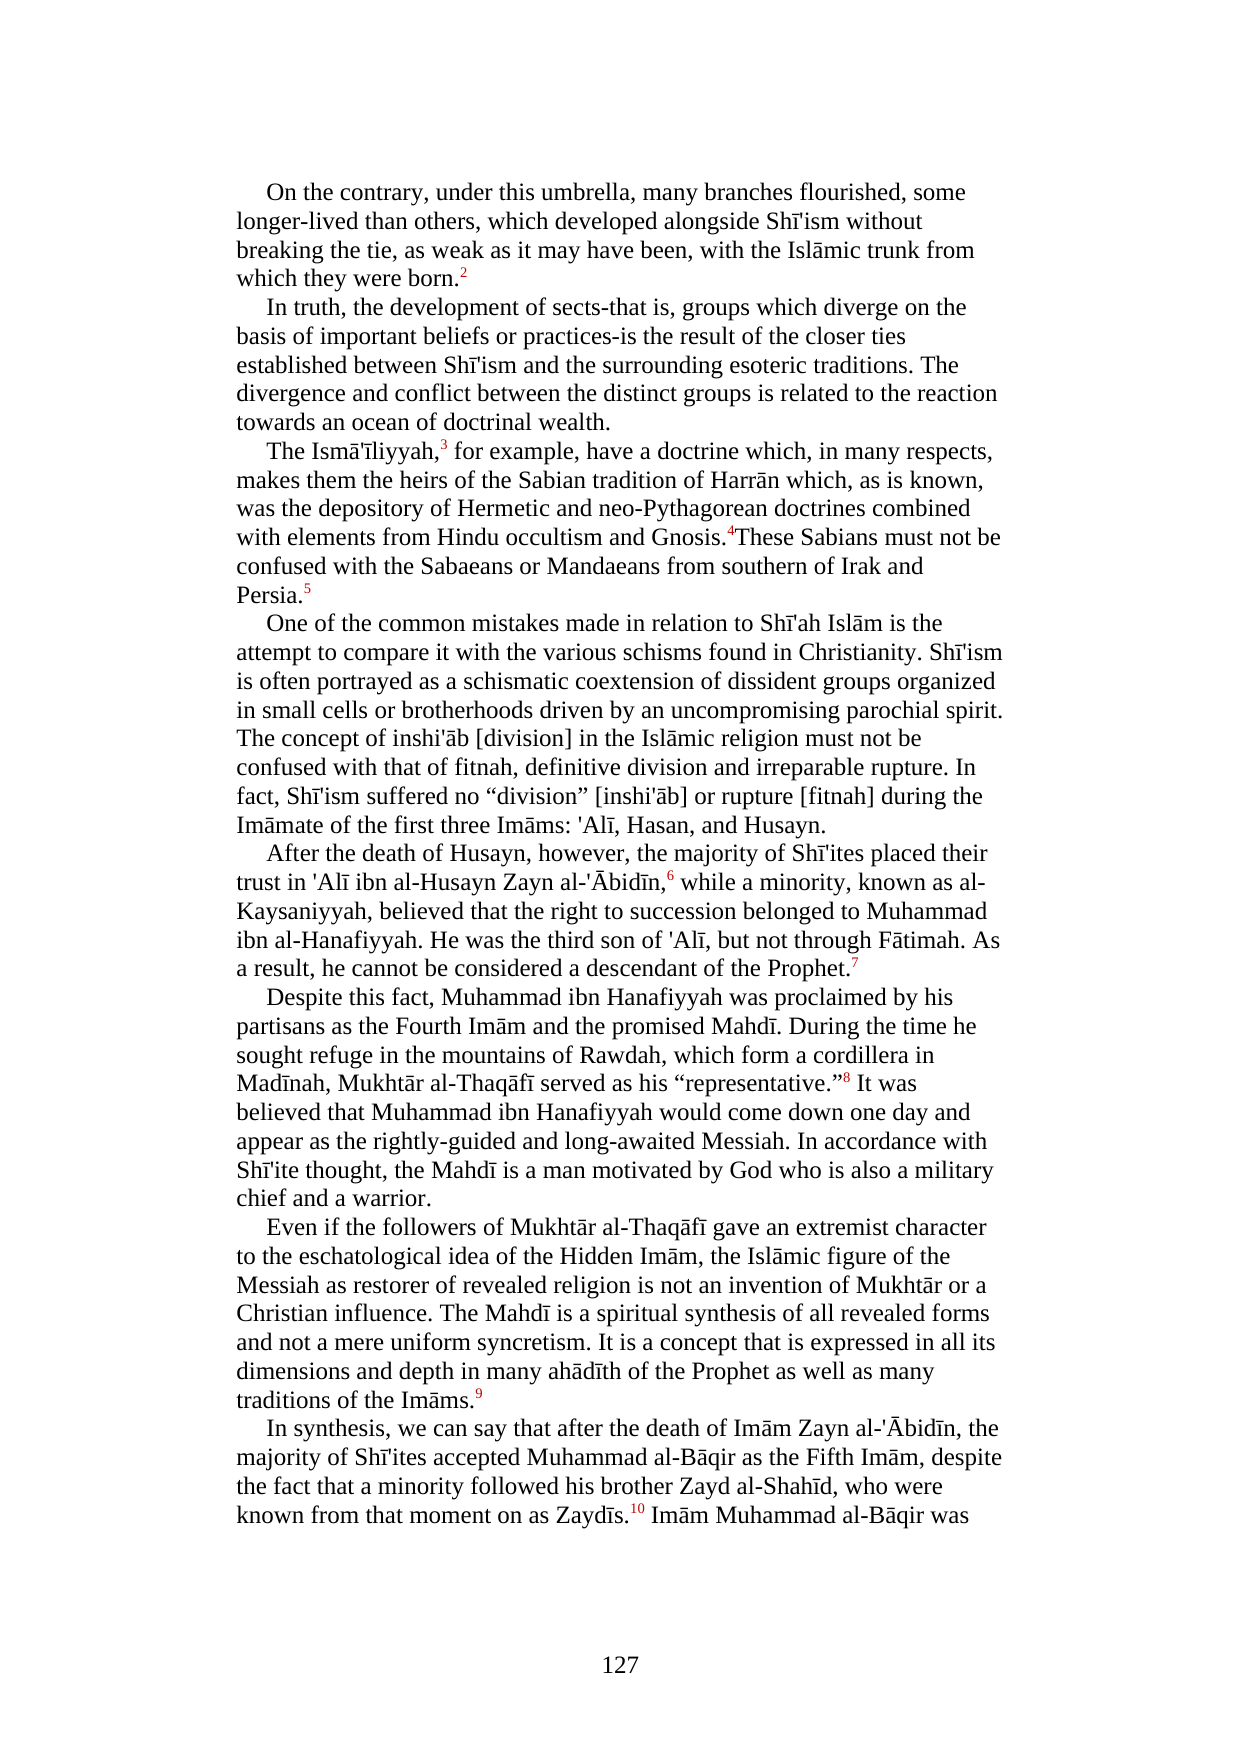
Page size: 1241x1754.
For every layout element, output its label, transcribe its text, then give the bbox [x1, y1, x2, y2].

text After the death of Husayn, however, the majority of Shī'ites placed their trust in 'Alī ibn al-Husayn Zayn al-'Ābidīn,6 while a minority, known as al-Kaysaniyyah, believed that the right to succession belonged to Muhammad ibn al-Hanafiyyah. He was the third son of 'Alī, but not through Fātimah. As a result, he cannot be considered a descendant of the Prophet.7 [236, 838, 1004, 982]
text Even if the followers of Mukhtār al-Thaqāfī gave an extremist character to the eschatological idea of the Hidden Imām, the Islāmic figure of the Messiah as restorer of revealed religion is not an invention of Mukhtār or a Christian influence. The Mahdī is a spiritual synthesis of all revealed forms and not a mere uniform syncretism. It is a concept that is expressed in all its dimensions and depth in many ahādīth of the Prophet as well as many traditions of the Imāms.9 [236, 1212, 1004, 1413]
text The Ismā'īliyyah,3 for example, have a doctrine which, in many respects, makes them the heirs of the Sabian tradition of Harrān which, as is known, was the depository of Hermetic and neo-Pythagorean doctrines combined with elements from Hindu occultism and Gnosis.4These Sabians must not be confused with the Sabaeans or Mandaeans from southern of Irak and Persia.5 [236, 436, 1004, 608]
text In truth, the development of sects-that is, groups which diverge on the basis of important beliefs or practices-is the result of the closer ties established between Shī'ism and the surrounding esoteric traditions. The divergence and conflict between the distinct groups is related to the reaction towards an ocean of doctrinal wealth. [236, 292, 1004, 436]
text On the contrary, under this umbrella, many branches flourished, some longer-lived than others, which developed alongside Shī'ism without breaking the tie, as weak as it may have been, with the Islāmic trunk from which they were born.2 [236, 177, 1004, 292]
text One of the common mistakes made in relation to Shī'ah Islām is the attempt to compare it with the various schisms found in Christianity. Shī'ism is often portrayed as a schismatic coextension of dissident groups organized in small cells or brotherhoods driven by an uncompromising parochial spirit. The concept of inshi'āb [division] in the Islāmic religion must not be confused with that of fitnah, definitive division and irreparable rupture. In fact, Shī'ism suffered no “division” [inshi'āb] or rupture [fitnah] during the Imāmate of the first three Imāms: 'Alī, Hasan, and Husayn. [236, 608, 1004, 838]
text Despite this fact, Muhammad ibn Hanafiyyah was proclaimed by his partisans as the Fourth Imām and the promised Mahdī. During the time he sought refuge in the mountains of Rawdah, which form a cordillera in Madīnah, Mukhtār al-Thaqāfī served as his “representative.”8 It was believed that Muhammad ibn Hanafiyyah would come down one day and appear as the rightly-guided and long-awaited Messiah. In accordance with Shī'ite thought, the Mahdī is a man motivated by God who is also a military chief and a warrior. [236, 982, 1004, 1212]
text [236, 1413, 1004, 1528]
